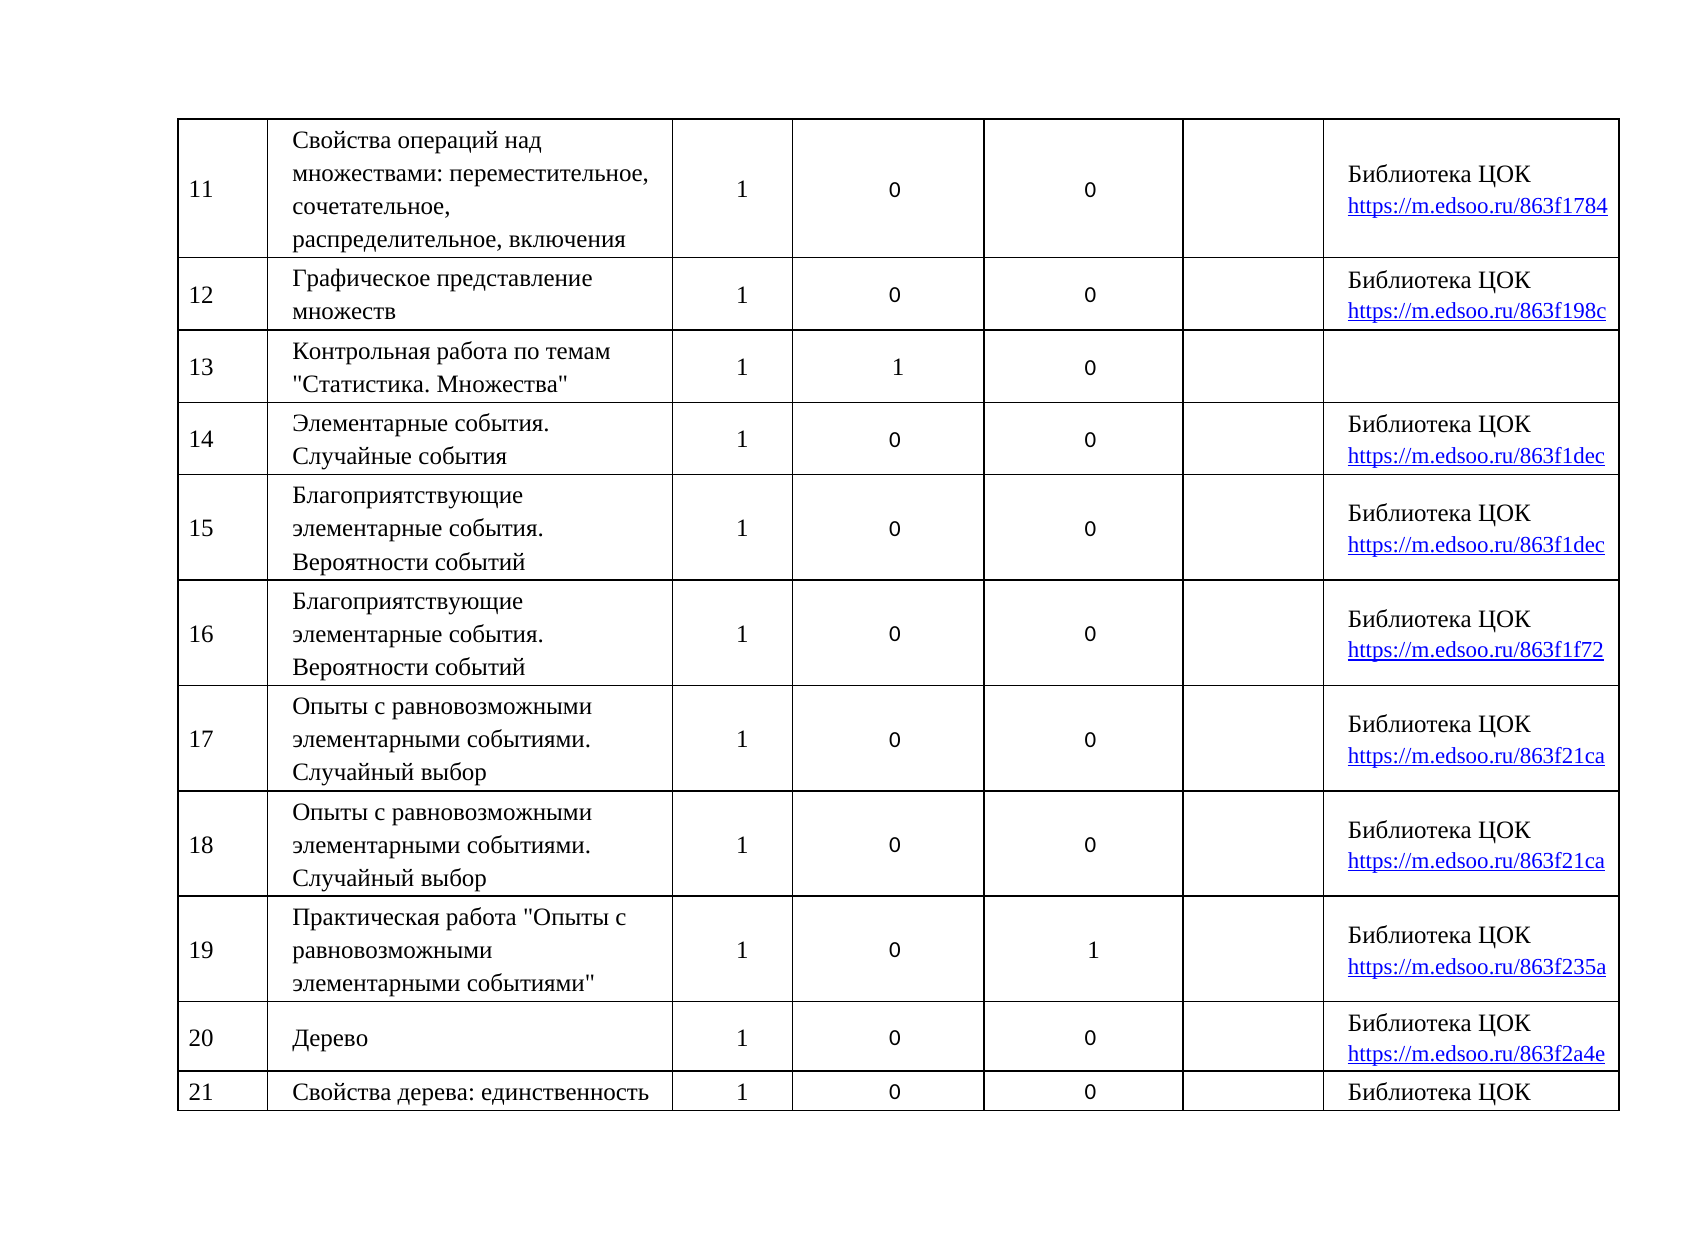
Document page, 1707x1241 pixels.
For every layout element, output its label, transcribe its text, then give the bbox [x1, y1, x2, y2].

table_cell [1184, 581, 1323, 684]
table_cell 0 [793, 1072, 983, 1110]
table_cell Опыты с равновозможными элементарными событиями. Случайный выбор [268, 686, 672, 790]
table_cell [1184, 897, 1323, 1001]
table_cell Опыты с равновозможными элементарными событиями. Случайный выбор [268, 792, 672, 895]
table_cell Библиотека ЦОК https://m.edsoo.ru/863f21ca [1324, 792, 1618, 895]
table_cell 0 [793, 686, 983, 790]
table_cell [1184, 686, 1323, 790]
table_cell 1 [673, 1002, 792, 1070]
table_cell 0 [793, 581, 983, 684]
table_cell 0 [985, 475, 1182, 579]
table_cell 0 [985, 792, 1182, 895]
table_cell Практическая работа "Опыты с равновозможными элементарными событиями" [268, 897, 672, 1001]
table_cell 1 [673, 331, 792, 401]
table_cell 0 [793, 475, 983, 579]
table_cell 1 [673, 403, 792, 474]
table_cell 16 [179, 581, 267, 684]
table_cell Библиотека ЦОК https://m.edsoo.ru/863f2a4e [1324, 1002, 1618, 1070]
table_cell Библиотека ЦОК https://m.edsoo.ru/863f235a [1324, 897, 1618, 1001]
table_cell [1184, 1002, 1323, 1070]
table_cell 0 [793, 792, 983, 895]
table_cell 1 [673, 1072, 792, 1110]
table_cell 19 [179, 897, 267, 1001]
table_cell 0 [985, 581, 1182, 684]
table_cell 1 [673, 897, 792, 1001]
table_cell Контрольная работа по темам "Статистика. Множества" [268, 331, 672, 401]
table_cell [1184, 258, 1323, 329]
table_cell [1324, 331, 1618, 401]
table_cell [1184, 1072, 1323, 1110]
table_cell 20 [179, 1002, 267, 1070]
table_cell 13 [179, 331, 267, 401]
table_cell 0 [793, 897, 983, 1001]
table_cell 1 [673, 475, 792, 579]
table_cell 1 [985, 897, 1182, 1001]
table_cell Библиотека ЦОК https://m.edsoo.ru/863f1dec [1324, 403, 1618, 474]
table_cell 0 [985, 1072, 1182, 1110]
table_cell Библиотека ЦОК https://m.edsoo.ru/863f198c [1324, 258, 1618, 329]
table_cell Библиотека ЦОК https://m.edsoo.ru/863f1784 [1324, 120, 1618, 257]
table_cell [1184, 120, 1323, 257]
table_cell [1184, 403, 1323, 474]
table_cell 18 [179, 792, 267, 895]
table_cell 1 [673, 581, 792, 684]
table_cell Дерево [268, 1002, 672, 1070]
table_cell 1 [673, 258, 792, 329]
table_cell Благоприятствующие элементарные события. Вероятности событий [268, 475, 672, 579]
table_cell 1 [673, 792, 792, 895]
table_cell 11 [179, 120, 267, 257]
table_cell [1184, 792, 1323, 895]
table_cell 0 [985, 1002, 1182, 1070]
table_cell Элементарные события. Случайные события [268, 403, 672, 474]
table_cell [1184, 475, 1323, 579]
table_cell 12 [179, 258, 267, 329]
table_cell 0 [793, 258, 983, 329]
table_cell Свойства операций над множествами: переместительное, сочетательное, распределительное, включения [268, 120, 672, 257]
table_cell Благоприятствующие элементарные события. Вероятности событий [268, 581, 672, 684]
table_cell 1 [793, 331, 983, 401]
table_cell 0 [985, 258, 1182, 329]
table_cell 0 [793, 1002, 983, 1070]
table_cell Библиотека ЦОК https://m.edsoo.ru/863f1dec [1324, 475, 1618, 579]
table_cell 0 [985, 331, 1182, 401]
table_cell 0 [793, 403, 983, 474]
table_cell [1184, 331, 1323, 401]
table_cell Библиотека ЦОК https://m.edsoo.ru/863f21ca [1324, 686, 1618, 790]
table_cell 15 [179, 475, 267, 579]
table_cell 1 [673, 686, 792, 790]
table_cell 14 [179, 403, 267, 474]
table_cell 1 [673, 120, 792, 257]
table_cell 0 [985, 686, 1182, 790]
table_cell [268, 1072, 672, 1110]
table_cell 0 [985, 120, 1182, 257]
table_cell 21 [179, 1072, 267, 1110]
table_cell Библиотека ЦОК https://m.edsoo.ru/863f1f72 [1324, 581, 1618, 684]
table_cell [1324, 1072, 1618, 1110]
table_cell 0 [793, 120, 983, 257]
table_cell 0 [985, 403, 1182, 474]
table_cell 17 [179, 686, 267, 790]
table_cell Графическое представление множеств [268, 258, 672, 329]
